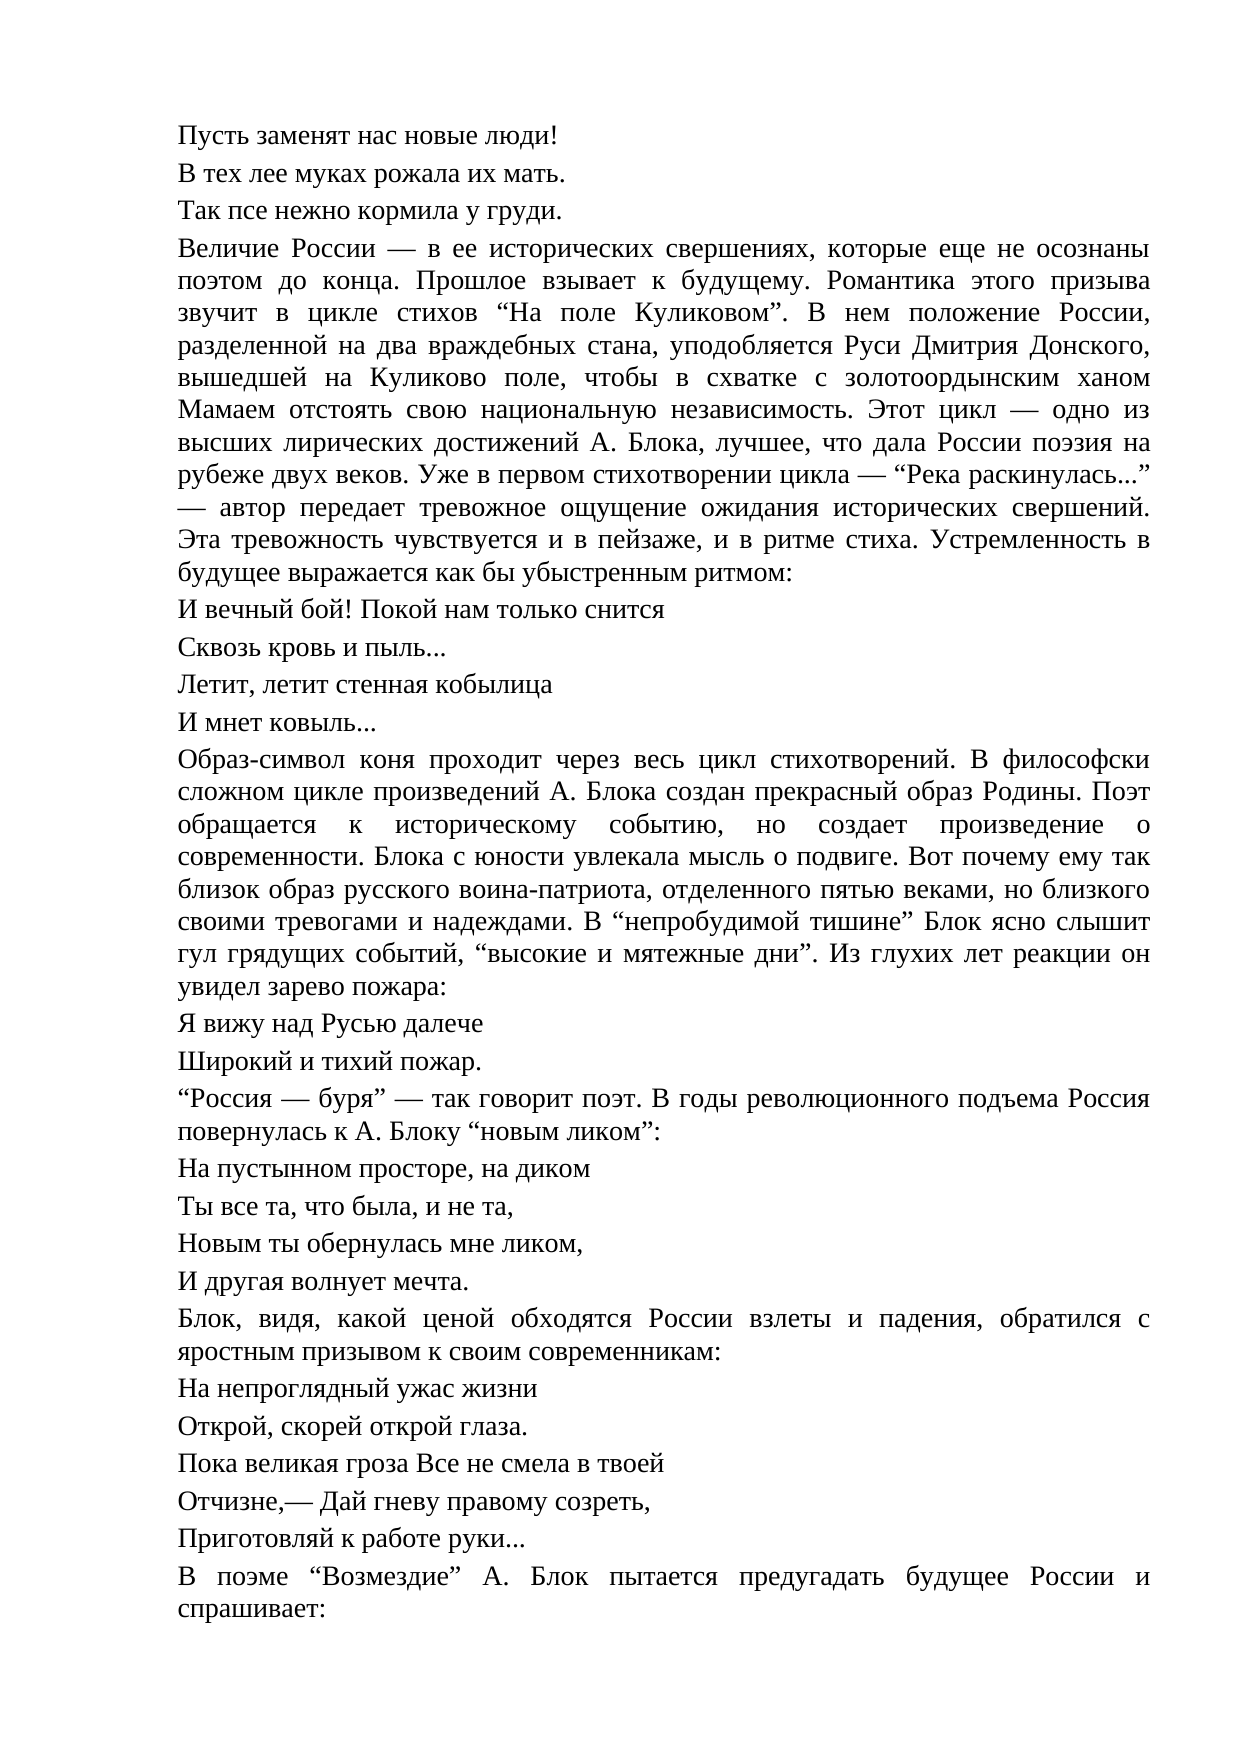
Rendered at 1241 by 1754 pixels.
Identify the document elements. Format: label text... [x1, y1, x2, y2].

text Открой, скорей открой глаза. [177, 1409, 1152, 1441]
text И вечный бой! Покой нам только снится [177, 592, 1152, 624]
text Я вижу над Русью далече [177, 1006, 1152, 1039]
text “Россия — буря” — так говорит поэт. В годы революционного подъема Россия повернулась к А. Блоку “новым ликом”: [177, 1081, 1152, 1146]
text Широкий и тихий пожар. [177, 1044, 1152, 1076]
text Сквозь кровь и пыль... [177, 629, 1152, 662]
text Так псе нежно кормила у груди. [177, 193, 1152, 226]
text В поэме “Возмездие” А. Блок пытается предугадать будущее России и спрашивает: [177, 1559, 1152, 1623]
text Величие России — в ее исторических свершениях, которые еще не осознаны поэтом до конца. Прошлое взывает к будущему. Романтика этого призыва звучит в цикле стихов “На поле Куликовом”. В нем положение России, разделенной на два враждебных стана, уподобляется Руси Дмитрия Донского, вышедшей на Куликово поле, чтобы в схватке с золотоордынским ханом Мамаем отстоять свою национальную независимость. Этот цикл — одно из высших лирических достижений А. Блока, лучшее, что дала России поэзия на рубеже двух веков. Уже в первом стихотворении цикла — “Река раскинулась...” — автор передает тревожное ощущение ожидания исторических свершений. Эта тревожность чувствуется и в пейзаже, и в ритме стиха. Устремленность в будущее выражается как бы убыстренным ритмом: [177, 231, 1152, 587]
text И мнет ковыль... [177, 704, 1152, 737]
text Приготовляй к работе руки... [177, 1521, 1152, 1553]
text Ты все та, что была, и не та, [177, 1189, 1152, 1221]
text В тех лее муках рожала их мать. [177, 156, 1152, 188]
text Блок, видя, какой ценой обходятся России взлеты и падения, обратился с яростным призывом к своим современникам: [177, 1301, 1152, 1366]
text Пусть заменят нас новые люди! [177, 118, 1152, 151]
text Отчизне,— Дай гневу правому созреть, [177, 1484, 1152, 1516]
text Новым ты обернулась мне ликом, [177, 1226, 1152, 1259]
text Летит, летит стенная кобылица [177, 667, 1152, 699]
text Пока великая гроза Все не смела в твоей [177, 1446, 1152, 1478]
text Образ-символ коня проходит через весь цикл стихотворений. В философски сложном цикле произведений А. Блока создан прекрасный образ Родины. Поэт обращается к историческому событию, но создает произведение о современности. Блока с юности увлекала мысль о подвиге. Вот почему ему так близок образ русского воина-патриота, отделенного пятью веками, но близкого своими тревогами и надеждами. В “непробудимой тишине” Блок ясно слышит гул грядущих событий, “высокие и мятежные дни”. Из глухих лет реакции он увидел зарево пожара: [177, 742, 1152, 1001]
text На пустынном просторе, на диком [177, 1151, 1152, 1184]
text На непроглядный ужас жизни [177, 1371, 1152, 1403]
text И другая волнует мечта. [177, 1264, 1152, 1296]
